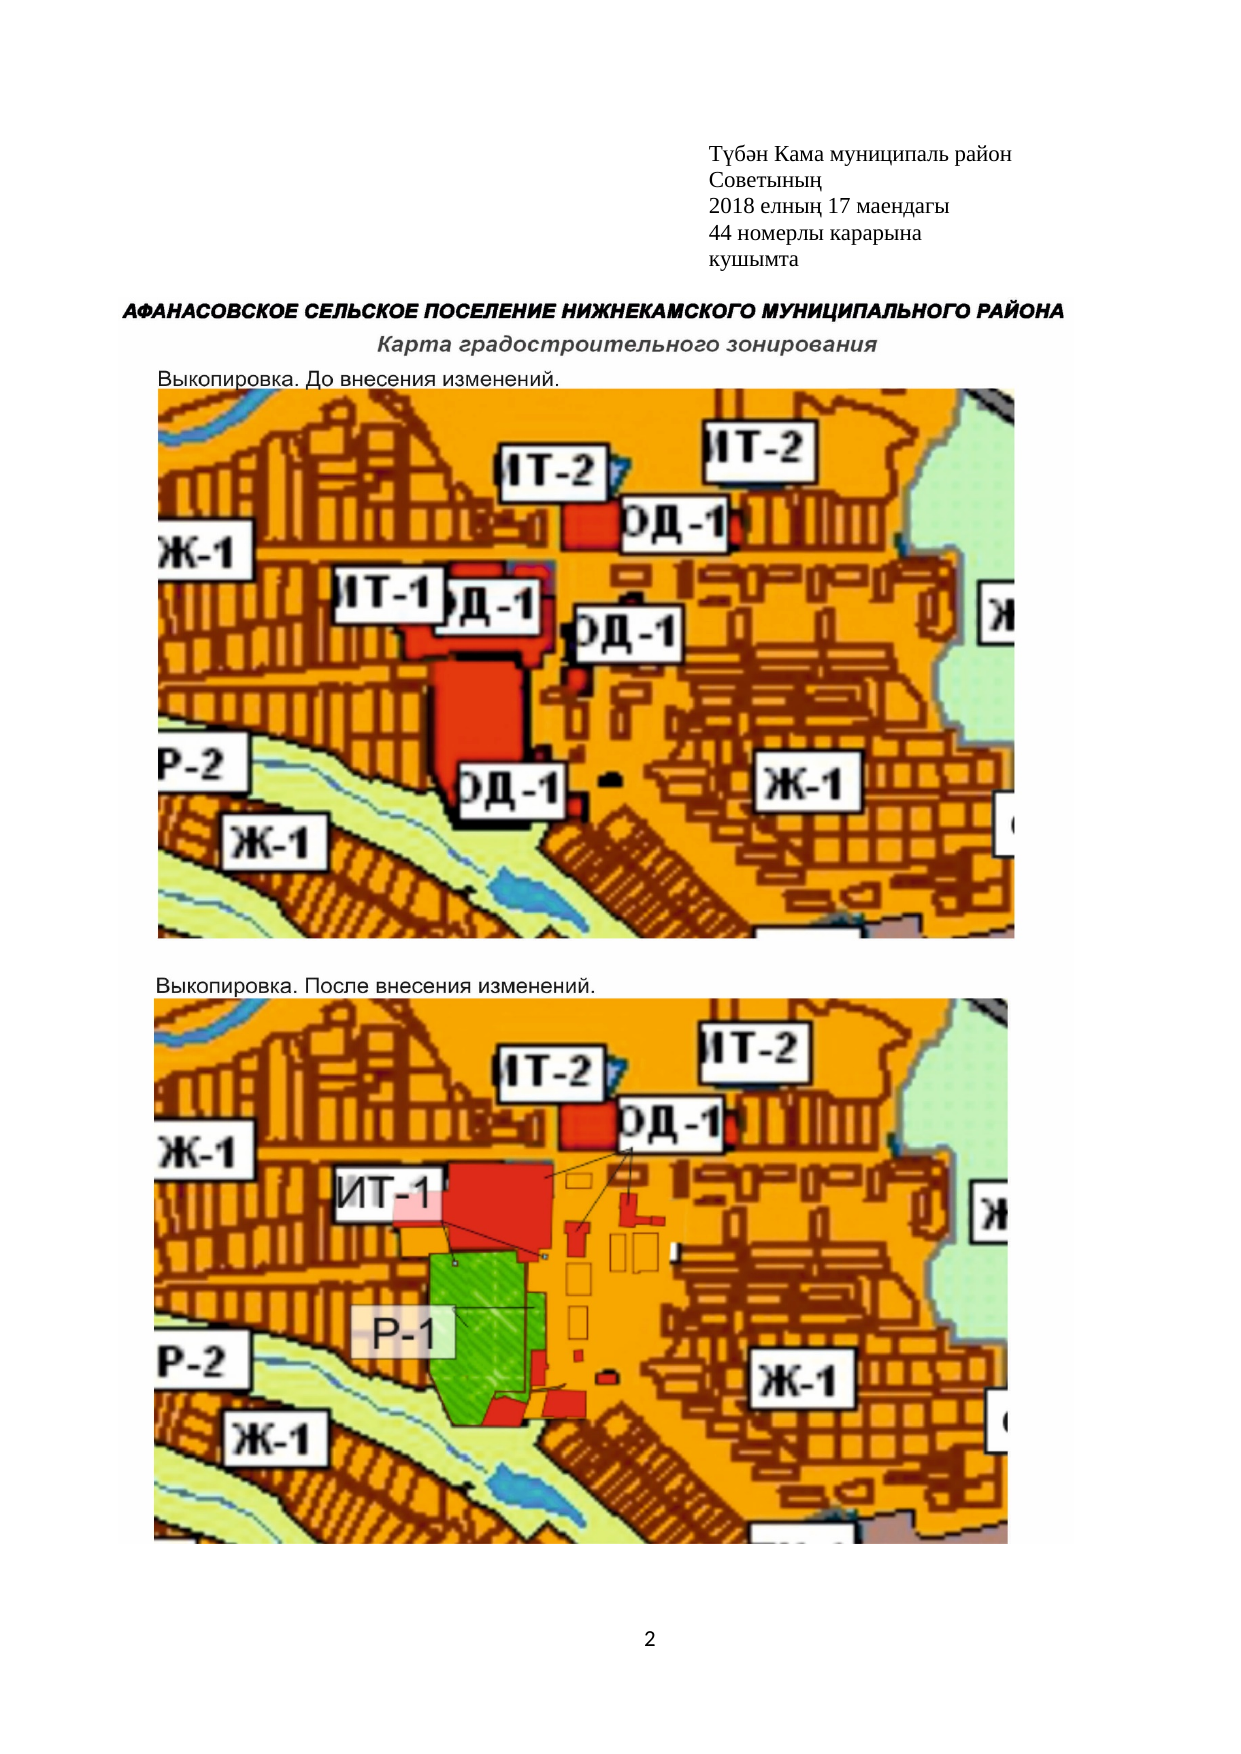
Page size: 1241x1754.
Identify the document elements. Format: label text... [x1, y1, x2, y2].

text Советының [709, 166, 1181, 192]
text Түбән Кама муниципаль район [709, 140, 1181, 166]
text кушымта [709, 245, 1181, 272]
picture [118, 297, 1074, 1544]
text 44 номерлы карарына [709, 219, 1181, 245]
text 2018 елның 17 маендагы [709, 192, 1181, 219]
